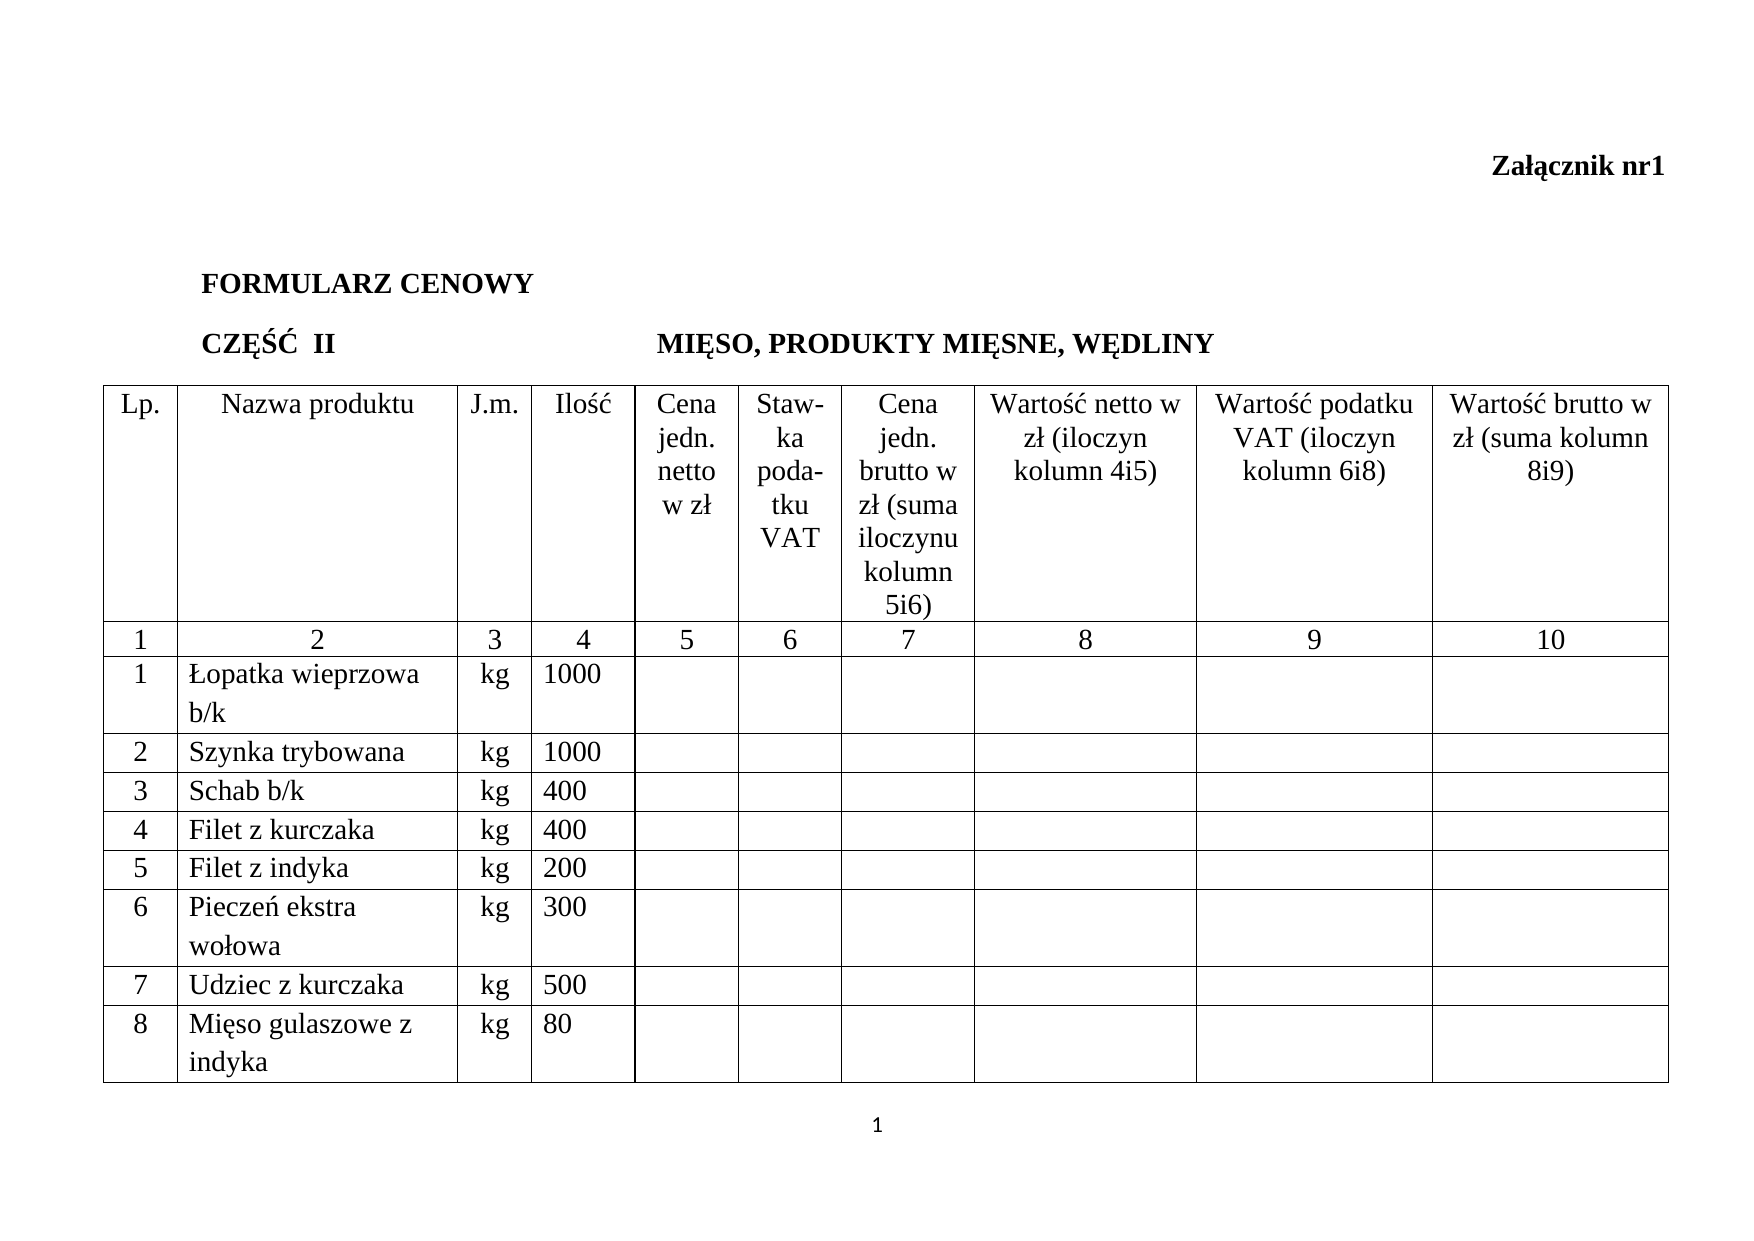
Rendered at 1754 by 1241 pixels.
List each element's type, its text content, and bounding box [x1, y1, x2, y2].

table_cell [975, 734, 1196, 772]
table_cell [975, 1006, 1196, 1082]
table_cell [739, 812, 841, 849]
table_cell 6 [739, 622, 841, 656]
table_cell [1433, 890, 1668, 966]
table_cell kg [458, 967, 531, 1005]
table_cell Schab b/k [178, 773, 457, 811]
table_cell [1197, 734, 1432, 772]
table_cell [739, 967, 841, 1005]
table_cell [842, 967, 974, 1005]
table_header Cena jedn. brutto w zł (suma iloczynu kolumn 5i6) [842, 386, 974, 621]
table_cell 8 [104, 1006, 177, 1082]
table_cell [1197, 890, 1432, 966]
table_cell [842, 773, 974, 811]
table_cell [1433, 657, 1668, 733]
table_cell 9 [1197, 622, 1432, 656]
table_header Lp. [104, 386, 177, 621]
table_cell 500 [532, 967, 634, 1005]
text Załącznik nr1 [201, 148, 1665, 181]
table_cell 2 [178, 622, 457, 656]
table_cell [975, 657, 1196, 733]
table_cell [1433, 734, 1668, 772]
table_cell [636, 851, 738, 888]
table_cell [842, 1006, 974, 1082]
table_cell 80 [532, 1006, 634, 1082]
table_cell [1197, 773, 1432, 811]
table_cell 200 [532, 851, 634, 888]
table_cell [739, 657, 841, 733]
table_cell [739, 1006, 841, 1082]
table_cell 5 [636, 622, 738, 656]
table_cell [636, 657, 738, 733]
table_cell [739, 890, 841, 966]
table_header Wartość netto w zł (iloczyn kolumn 4i5) [975, 386, 1196, 621]
table_cell [975, 851, 1196, 888]
table_cell 3 [458, 622, 531, 656]
table_cell [1197, 1006, 1432, 1082]
table_cell [636, 890, 738, 966]
table_header J.m. [458, 386, 531, 621]
table_cell [1433, 812, 1668, 849]
table_cell 1000 [532, 657, 634, 733]
table_cell [1433, 773, 1668, 811]
table_cell Szynka trybowana [178, 734, 457, 772]
table_cell 300 [532, 890, 634, 966]
table_cell [975, 967, 1196, 1005]
table_cell 1000 [532, 734, 634, 772]
table_cell [842, 734, 974, 772]
table_cell Mięso gulaszowe z indyka [178, 1006, 457, 1082]
text FORMULARZ CENOWY [201, 266, 1665, 300]
table_cell kg [458, 657, 531, 733]
table_cell [636, 1006, 738, 1082]
table_cell [842, 812, 974, 849]
table_cell Łopatka wieprzowa b/k [178, 657, 457, 733]
table_cell Filet z indyka [178, 851, 457, 888]
table_cell [739, 851, 841, 888]
table_cell 5 [104, 851, 177, 888]
table_cell kg [458, 1006, 531, 1082]
table_cell [636, 773, 738, 811]
table_cell [1197, 657, 1432, 733]
table_header Nazwa produktu [178, 386, 457, 621]
table_cell 7 [842, 622, 974, 656]
table_cell 6 [104, 890, 177, 966]
table_cell [1433, 967, 1668, 1005]
table_cell [739, 773, 841, 811]
table_cell [975, 773, 1196, 811]
table_cell kg [458, 734, 531, 772]
table_header Wartość podatku VAT (iloczyn kolumn 6i8) [1197, 386, 1432, 621]
table_cell 8 [975, 622, 1196, 656]
table_cell 1 [104, 622, 177, 656]
table_cell [636, 967, 738, 1005]
table_cell Pieczeń ekstra wołowa [178, 890, 457, 966]
table_cell kg [458, 851, 531, 888]
table_header Wartość brutto w zł (suma kolumn 8i9) [1433, 386, 1668, 621]
table_cell [1197, 967, 1432, 1005]
table_cell Udziec z kurczaka [178, 967, 457, 1005]
table_cell [1433, 851, 1668, 888]
table_cell [1433, 1006, 1668, 1082]
table_cell kg [458, 890, 531, 966]
table_cell [842, 657, 974, 733]
table_cell 400 [532, 812, 634, 849]
table_cell [739, 734, 841, 772]
table_cell 400 [532, 773, 634, 811]
table_cell kg [458, 812, 531, 849]
table_cell 4 [104, 812, 177, 849]
text CZĘŚĆ II MIĘSO, PRODUKTY MIĘSNE, WĘDLINY [201, 326, 1665, 359]
table_cell [842, 851, 974, 888]
table_header Ilość [532, 386, 634, 621]
table_cell [975, 890, 1196, 966]
table_cell Filet z kurczaka [178, 812, 457, 849]
table_cell [636, 734, 738, 772]
table_cell [1197, 812, 1432, 849]
table_cell 3 [104, 773, 177, 811]
table_cell [636, 812, 738, 849]
table_cell 7 [104, 967, 177, 1005]
table_cell [842, 890, 974, 966]
table_header Staw-ka poda-tku VAT [739, 386, 841, 621]
table_cell 10 [1433, 622, 1668, 656]
table_cell [975, 812, 1196, 849]
table_cell 2 [104, 734, 177, 772]
table_cell 4 [532, 622, 634, 656]
table_cell [1197, 851, 1432, 888]
table_cell 1 [104, 657, 177, 733]
table_header Cena jedn. netto w zł [636, 386, 738, 621]
table_cell kg [458, 773, 531, 811]
